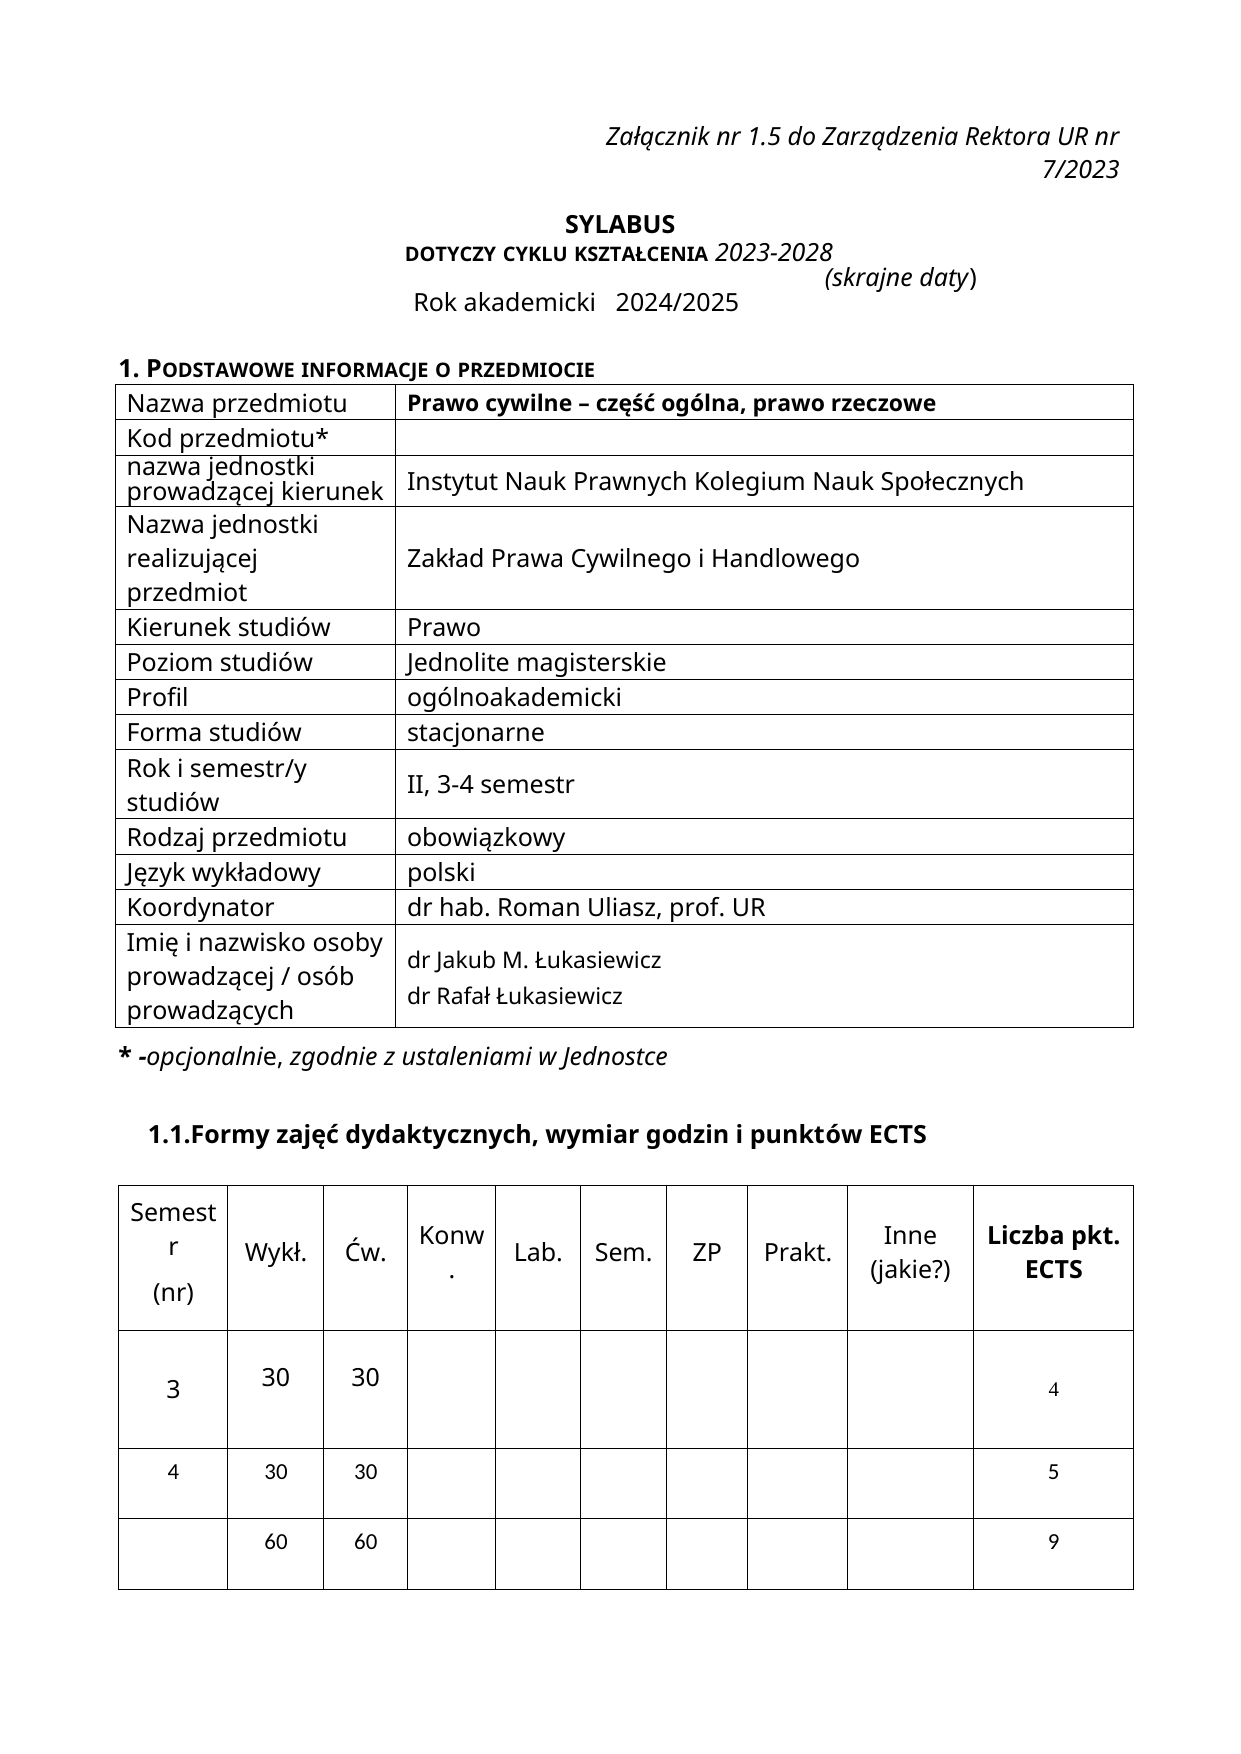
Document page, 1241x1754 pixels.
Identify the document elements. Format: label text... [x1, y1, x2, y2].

table_header Prawo cywilne – część ogólna, prawo rzeczowe [396, 385, 1133, 419]
table_cell [848, 1331, 973, 1448]
table_cell [848, 1519, 973, 1588]
table_cell 4 [119, 1449, 227, 1518]
table_cell Kierunek studiów [116, 610, 395, 644]
table_cell [667, 1331, 747, 1448]
table_cell 9 [974, 1519, 1133, 1588]
text * -opcjonalnie, zgodnie z ustaleniami w Jednostce [118, 1038, 1122, 1072]
table_cell Rok i semestr/y studiów [116, 750, 395, 818]
table_cell [408, 1449, 495, 1518]
table_cell II, 3-4 semestr [396, 750, 1133, 818]
table_cell 5 [974, 1449, 1133, 1518]
table_cell nazwa jednostki prowadzącej kierunek [116, 456, 395, 506]
table_cell Koordynator [116, 890, 395, 924]
text (skrajne daty) [118, 266, 1122, 291]
table_header Konw. [408, 1186, 495, 1330]
table_header Semestr (nr) [119, 1186, 227, 1330]
table_cell [119, 1519, 227, 1588]
table_cell [748, 1449, 847, 1518]
table_cell Kod przedmiotu* [116, 420, 395, 454]
text dotyczy cyklu kształcenia 2023-2028 [118, 241, 1122, 266]
table_header ZP [667, 1186, 747, 1330]
table_cell 60 [324, 1519, 407, 1588]
table_cell Imię i nazwisko osoby prowadzącej / osób prowadzących [116, 925, 395, 1027]
text Załącznik nr 1.5 do Zarządzenia Rektora UR nr 7/2023 [118, 118, 1122, 186]
table_cell ogólnoakademicki [396, 680, 1133, 714]
table_cell Profil [116, 680, 395, 714]
table_cell [667, 1449, 747, 1518]
table_header Prakt. [748, 1186, 847, 1330]
table_cell [748, 1519, 847, 1588]
table_cell stacjonarne [396, 715, 1133, 749]
table_cell 30 [324, 1331, 407, 1448]
table_cell Poziom studiów [116, 645, 395, 679]
table_cell 60 [228, 1519, 323, 1588]
text 1. Podstawowe informacje o przedmiocie [118, 350, 1122, 384]
table_cell [581, 1331, 666, 1448]
table_header Ćw. [324, 1186, 407, 1330]
table_cell [396, 420, 1133, 454]
table_header Wykł. [228, 1186, 323, 1330]
table_cell obowiązkowy [396, 819, 1133, 853]
text 1.1.Formy zajęć dydaktycznych, wymiar godzin i punktów ECTS [148, 1117, 1122, 1151]
table_cell [848, 1449, 973, 1518]
table_cell Rodzaj przedmiotu [116, 819, 395, 853]
text Rok akademicki 2024/2025 [118, 291, 1122, 316]
table_cell dr Jakub M. Łukasiewicz dr Rafał Łukasiewicz [396, 925, 1133, 1027]
table_cell [748, 1331, 847, 1448]
table_cell [496, 1449, 580, 1518]
table_cell 30 [228, 1449, 323, 1518]
table_cell Prawo [396, 610, 1133, 644]
table_cell [496, 1331, 580, 1448]
text SYLABUS [118, 207, 1122, 241]
table_cell Język wykładowy [116, 855, 395, 888]
table_cell Instytut Nauk Prawnych Kolegium Nauk Społecznych [396, 456, 1133, 506]
table_cell 30 [324, 1449, 407, 1518]
table_cell Zakład Prawa Cywilnego i Handlowego [396, 507, 1133, 609]
table_header Lab. [496, 1186, 580, 1330]
table_cell 3 [119, 1331, 227, 1448]
table_cell Nazwa jednostki realizującej przedmiot [116, 507, 395, 609]
table_cell Jednolite magisterskie [396, 645, 1133, 679]
table_cell [581, 1519, 666, 1588]
table_cell 30 [228, 1331, 323, 1448]
table_header Sem. [581, 1186, 666, 1330]
table_cell Forma studiów [116, 715, 395, 749]
table_cell dr hab. Roman Uliasz, prof. UR [396, 890, 1133, 924]
table_cell [581, 1449, 666, 1518]
table_header Inne (jakie?) [848, 1186, 973, 1330]
table_cell 4 [974, 1331, 1133, 1448]
table_cell [408, 1519, 495, 1588]
table_cell [667, 1519, 747, 1588]
table_header Liczba pkt. ECTS [974, 1186, 1133, 1330]
table_cell [496, 1519, 580, 1588]
table_cell [408, 1331, 495, 1448]
table_cell polski [396, 855, 1133, 888]
table_header Nazwa przedmiotu [116, 385, 395, 419]
